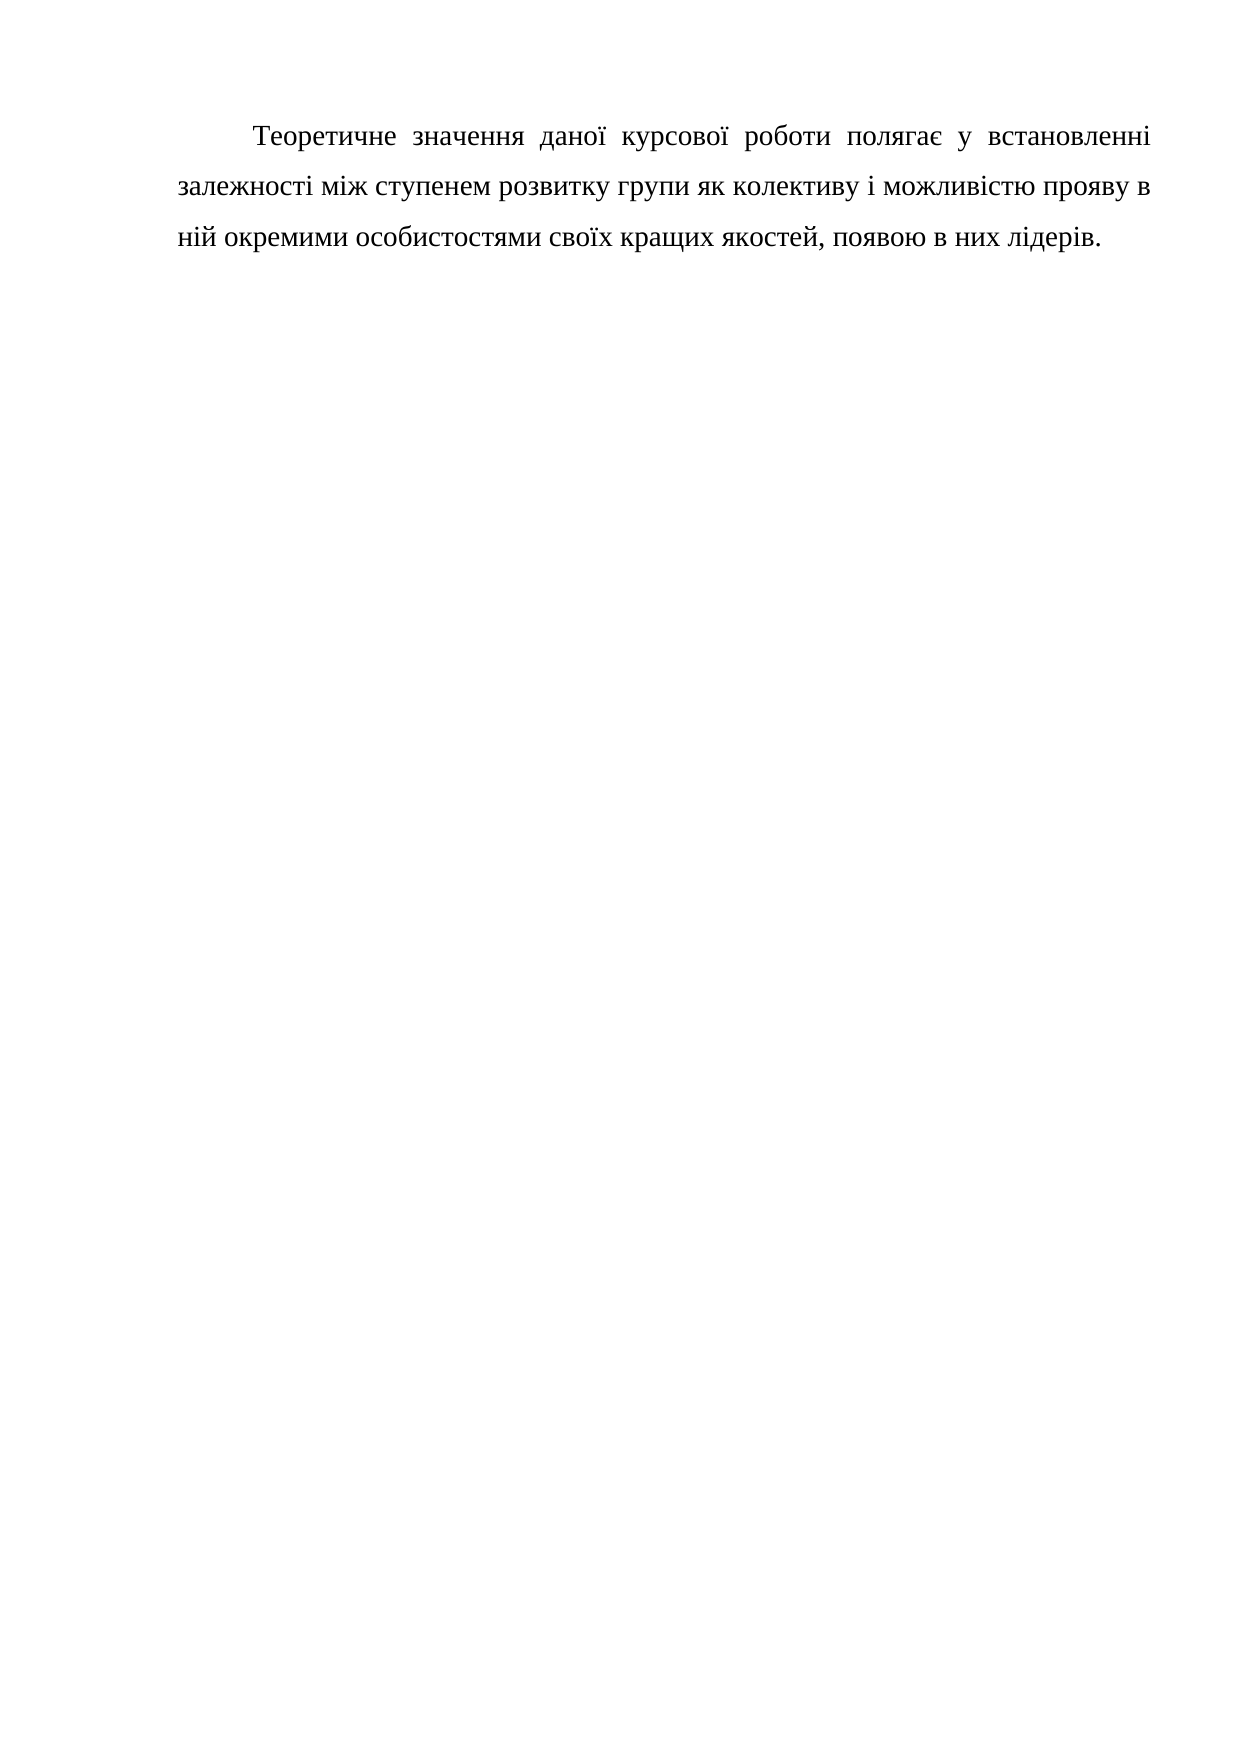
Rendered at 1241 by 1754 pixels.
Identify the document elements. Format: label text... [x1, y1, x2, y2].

text Теоретичне значення даної курсової роботи полягає у встановленні залежності між ступенем розвитку групи як колективу і можливістю прояву в ній окремими особистостями своїх кращих якостей, появою в них лідерів. [177, 118, 1152, 252]
